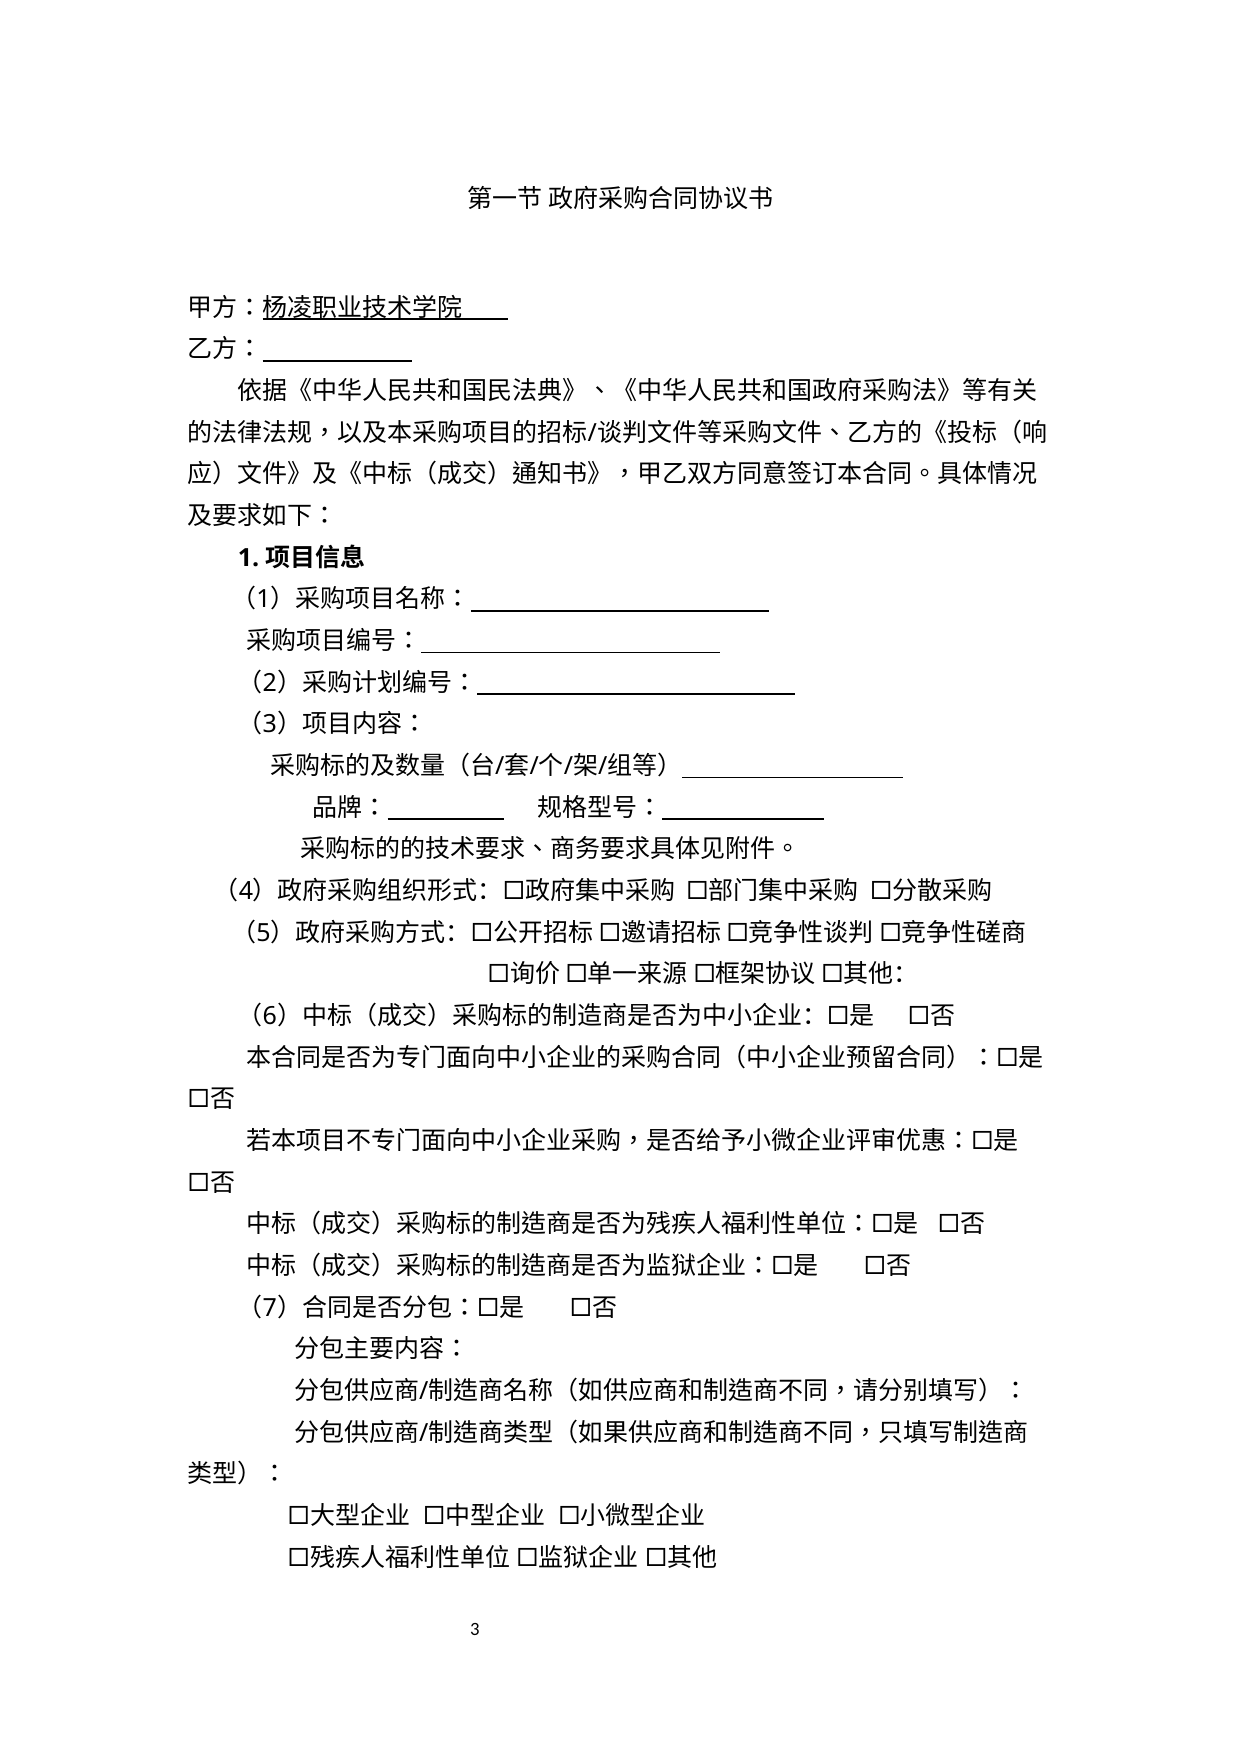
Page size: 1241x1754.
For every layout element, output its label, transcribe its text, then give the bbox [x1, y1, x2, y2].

text 分包供应商/制造商类型（如果供应商和制造商不同，只填写制造商类型）： [187, 1408, 1053, 1491]
subtitle 第一节 政府采购合同协议书 [187, 174, 1053, 216]
list 询价 单一来源 框架协议 其他： [187, 949, 1053, 991]
text 采购标的的技术要求、商务要求具体见附件。 [187, 824, 1053, 866]
list （4）政府采购组织形式：政府集中采购 部门集中采购 分散采购 [187, 866, 1053, 908]
text 残疾人福利性单位 监狱企业 其他 [187, 1533, 1053, 1574]
list 品牌： 规格型号： [187, 783, 1053, 824]
text 依据《中华人民共和国民法典》、《中华人民共和国政府采购法》等有关的法律法规，以及本采购项目的招标/谈判文件等采购文件、乙方的《投标（响应）文件》及《中标（成交）通知书》，甲乙双方同意签订本合同。具体情况及要求如下： [187, 366, 1053, 533]
list 采购项目编号： [187, 616, 1053, 658]
text 分包主要内容： [187, 1324, 1053, 1366]
list 采购项目名称： [187, 574, 1053, 616]
text （2）采购计划编号： [187, 658, 1053, 699]
list 若本项目不专门面向中小企业采购，是否给予小微企业评审优惠：是 否 [187, 1116, 1053, 1199]
text 甲方：杨凌职业技术学院 [187, 283, 1053, 324]
list （6）中标（成交）采购标的制造商是否为中小企业：是 否 [187, 991, 1053, 1033]
list 项目信息 [187, 533, 1053, 574]
text 中标（成交）采购标的制造商是否为监狱企业：是 否 [187, 1241, 1053, 1283]
text （7）合同是否分包：是 否 [187, 1283, 1053, 1324]
list 中标（成交）采购标的制造商是否为残疾人福利性单位：是 否 [187, 1199, 1053, 1241]
text 乙方： [187, 324, 1053, 366]
text （3）项目内容： [187, 699, 1053, 741]
text 采购标的及数量（台/套/个/架/组等） [187, 741, 1053, 783]
text 大型企业 中型企业 小微型企业 [187, 1491, 1053, 1533]
list 本合同是否为专门面向中小企业的采购合同（中小企业预留合同）：是 否 [187, 1033, 1053, 1116]
text 分包供应商/制造商名称（如供应商和制造商不同，请分别填写）： [187, 1366, 1053, 1408]
list （5）政府采购方式：公开招标 邀请招标 竞争性谈判 竞争性磋商 [187, 908, 1053, 949]
